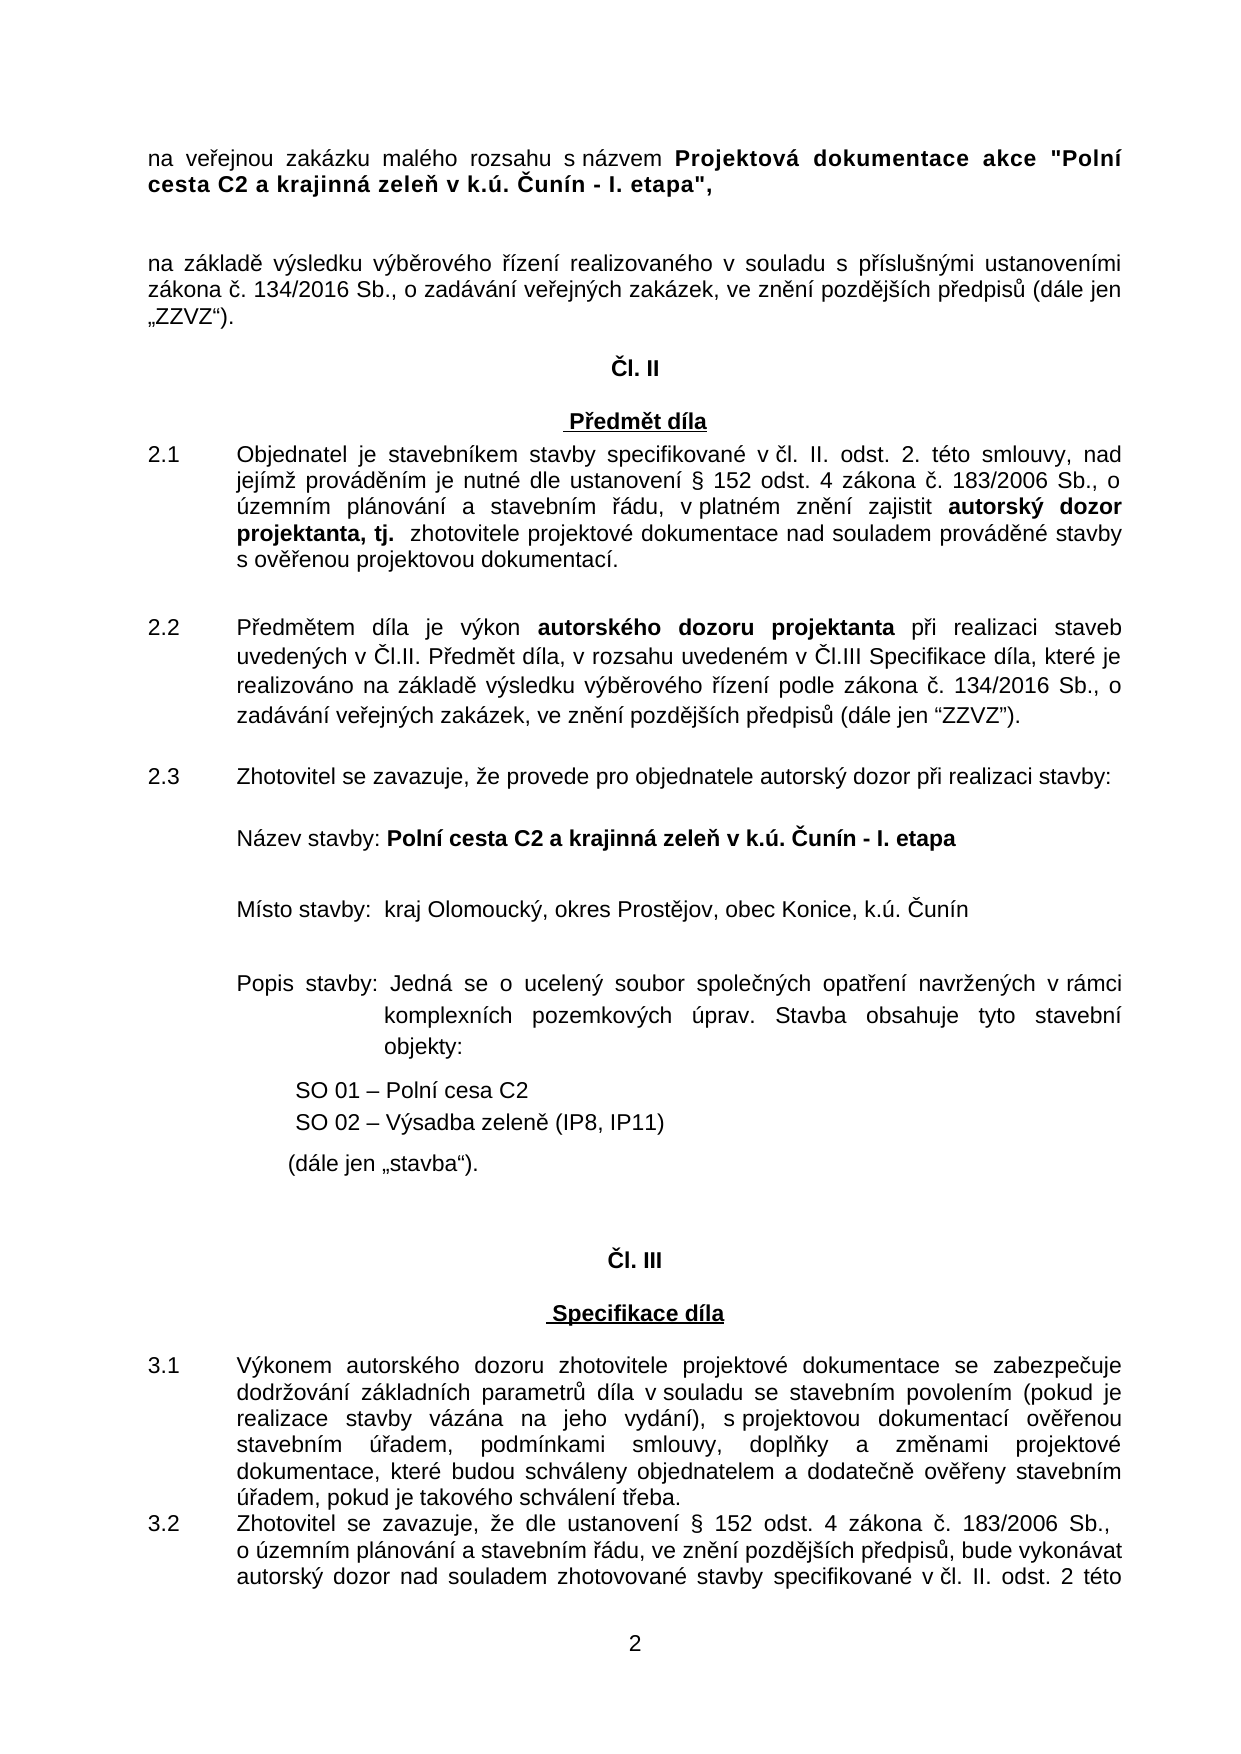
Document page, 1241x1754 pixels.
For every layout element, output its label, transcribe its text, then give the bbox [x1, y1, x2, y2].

text Čl. II [148, 355, 1122, 382]
list Objednatel je stavebníkem stavby specifikované v čl. II. odst. 2. této smlouvy, nad jejímž prováděním je nutné dle ustanovení § 152 odst. 4 zákona č. 183/2006 Sb., o územním plánování a stavebním řádu, v platném znění zajistit autorský dozor projektanta, tj. zhotovitele projektové dokumentace nad souladem prováděné stavby s ověřenou projektovou dokumentací. [148, 441, 1122, 572]
text na veřejnou zakázku malého rozsahu s názvem Projektová dokumentace akce "Polní cesta C2 a krajinná zeleň v k.ú. Čunín - I. etapa", [148, 144, 1122, 197]
text SO 01 – Polní cesa C2 [222, 1077, 1122, 1104]
text Místo stavby: kraj Olomoucký, okres Prostějov, obec Konice, k.ú. Čunín [192, 893, 1122, 922]
text Specifikace díla [148, 1299, 1122, 1326]
list Zhotovitel se zavazuje, že provede pro objednatele autorský dozor při realizaci stavby: [148, 761, 1122, 790]
text Čl. III [148, 1247, 1122, 1273]
list Předmětem díla je výkon autorského dozoru projektanta při realizaci staveb uvedených v Čl.II. Předmět díla, v rozsahu uvedeném v Čl.III Specifikace díla, které je realizováno na základě výsledku výběrového řízení podle zákona č. 134/2016 Sb., o zadávání veřejných zakázek, ve znění pozdějších předpisů (dále jen “ZZVZ”). [148, 611, 1122, 728]
text na základě výsledku výběrového řízení realizovaného v souladu s příslušnými ustanoveními zákona č. 134/2016 Sb., o zadávání veřejných zakázek, ve znění pozdějších předpisů (dále jen „ZZVZ“). [148, 250, 1122, 329]
text Název stavby: Polní cesta C2 a krajinná zeleň v k.ú. Čunín - I. etapa [236, 822, 1122, 851]
list Popis stavby: Jedná se o ucelený soubor společných opatření navržených v rámci komplexních pozemkových úprav. Stavba obsahuje tyto stavební objekty: [236, 970, 1122, 1060]
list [148, 1510, 1122, 1589]
text (dále jen „stavba“). [148, 1147, 1122, 1176]
text SO 02 – Výsadba zeleně (IP8, IP11) [222, 1109, 1122, 1135]
text Předmět díla [148, 408, 1122, 434]
list Výkonem autorského dozoru zhotovitele projektové dokumentace se zabezpečuje dodržování základních parametrů díla v souladu se stavebním povolením (pokud je realizace stavby vázána na jeho vydání), s projektovou dokumentací ověřenou stavebním úřadem, podmínkami smlouvy, doplňky a změnami projektové dokumentace, které budou schváleny objednatelem a dodatečně ověřeny stavebním úřadem, pokud je takového schválení třeba. [148, 1352, 1122, 1510]
